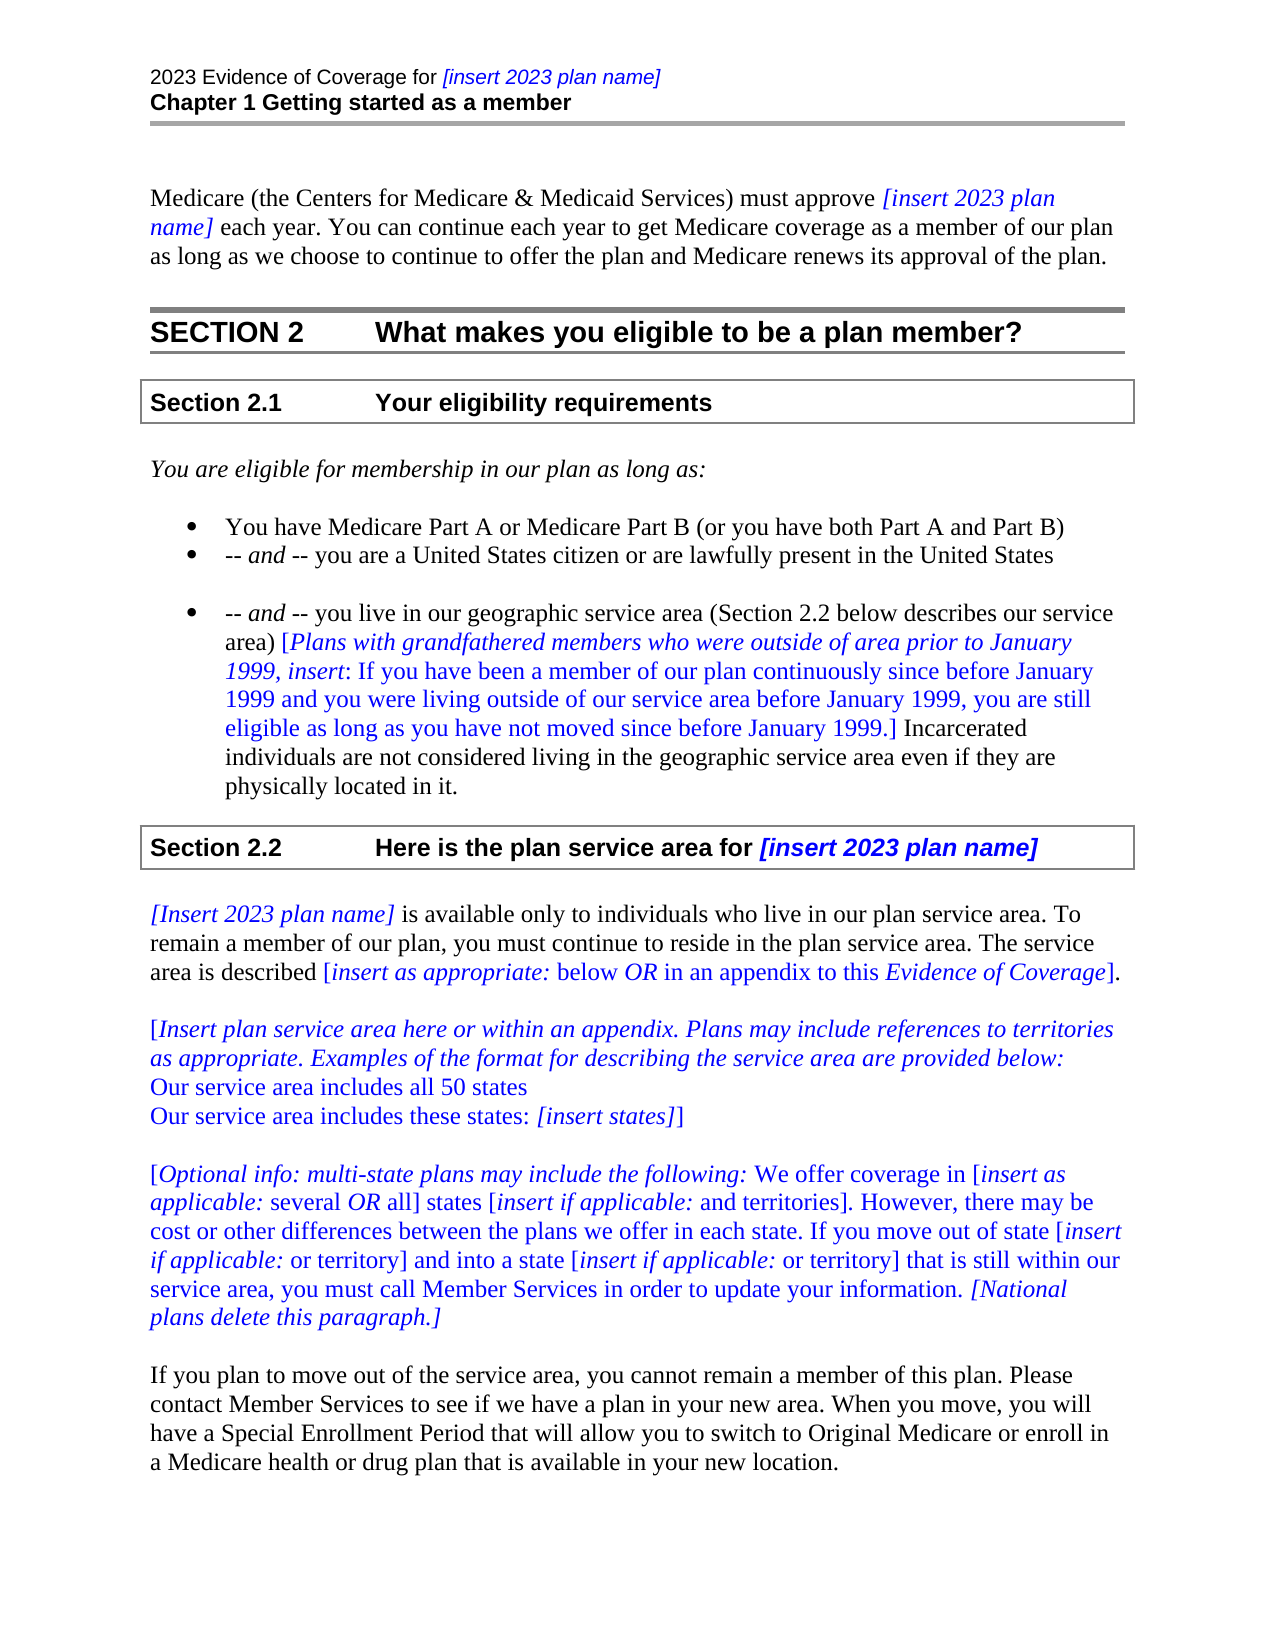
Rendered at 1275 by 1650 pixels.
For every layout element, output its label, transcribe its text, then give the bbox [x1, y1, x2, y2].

text You are eligible for membership in our plan as long as: [150, 454, 1125, 482]
text [Insert plan service area here or within an appendix. Plans may include references to territories as appropriate. Examples of the format for describing the service area are provided below: Our service area includes all 50 states Our service area includes these states: [insert states]] [150, 1010, 1125, 1125]
list -- and -- you are a United States citizen or are lawfully present in the United States [187, 553, 1125, 582]
subtitle SECTION 2 What makes you eligible to be a plan member? [150, 313, 1125, 351]
text If you plan to move out of the service area, you cannot remain a member of this plan. Please contact Member Services to see if we have a plan in your new area. When you move, you will have a Special Enrollment Period that will allow you to switch to Original Medicare or enroll in a Medicare health or drug plan that is available in your new location. [150, 1356, 1125, 1471]
text [Insert 2023 plan name] is available only to individuals who live in our plan service area. To remain a member of our plan, you must continue to reside in the plan service area. The service area is described [insert as appropriate: below OR in an appendix to this Evidence of Coverage]. [150, 895, 1125, 981]
text [Optional info: multi-state plans may include the following: We offer coverage in [insert as applicable: several OR all] states [insert if applicable: and territories]. However, there may be cost or other differences between the plans we offer in each state. If you move out of state [insert if applicable: or territory] and into a state [insert if applicable: or territory] that is still within our service area, you must call Member Services in order to update your information. [National plans delete this paragraph.] [150, 1154, 1125, 1327]
list -- and -- you live in our geographic service area (Section 2.2 below describes our service area) [Plans with grandfathered members who were outside of area prior to January 1999, insert: If you have been a member of our plan continuously since before January 1999 and you were living outside of our service area before January 1999, you are still eligible as long as you have not moved since before January 1999.] Incarcerated individuals are not considered living in the geographic service area even if they are physically located in it. [187, 594, 1125, 795]
subtitle Section 2.2 Here is the plan service area for [insert 2023 plan name] [142, 823, 1133, 864]
list You have Medicare Part A or Medicare Part B (or you have both Part A and Part B) [187, 512, 1125, 540]
text Medicare (the Centers for Medicare & Medicaid Services) must approve [insert 2023 plan name] each year. You can continue each year to get Medicare coverage as a member of our plan as long as we choose to continue to offer the plan and Medicare renews its approval of the plan. [150, 183, 1125, 269]
subtitle Section 2.1 Your eligibility requirements [142, 381, 1133, 422]
